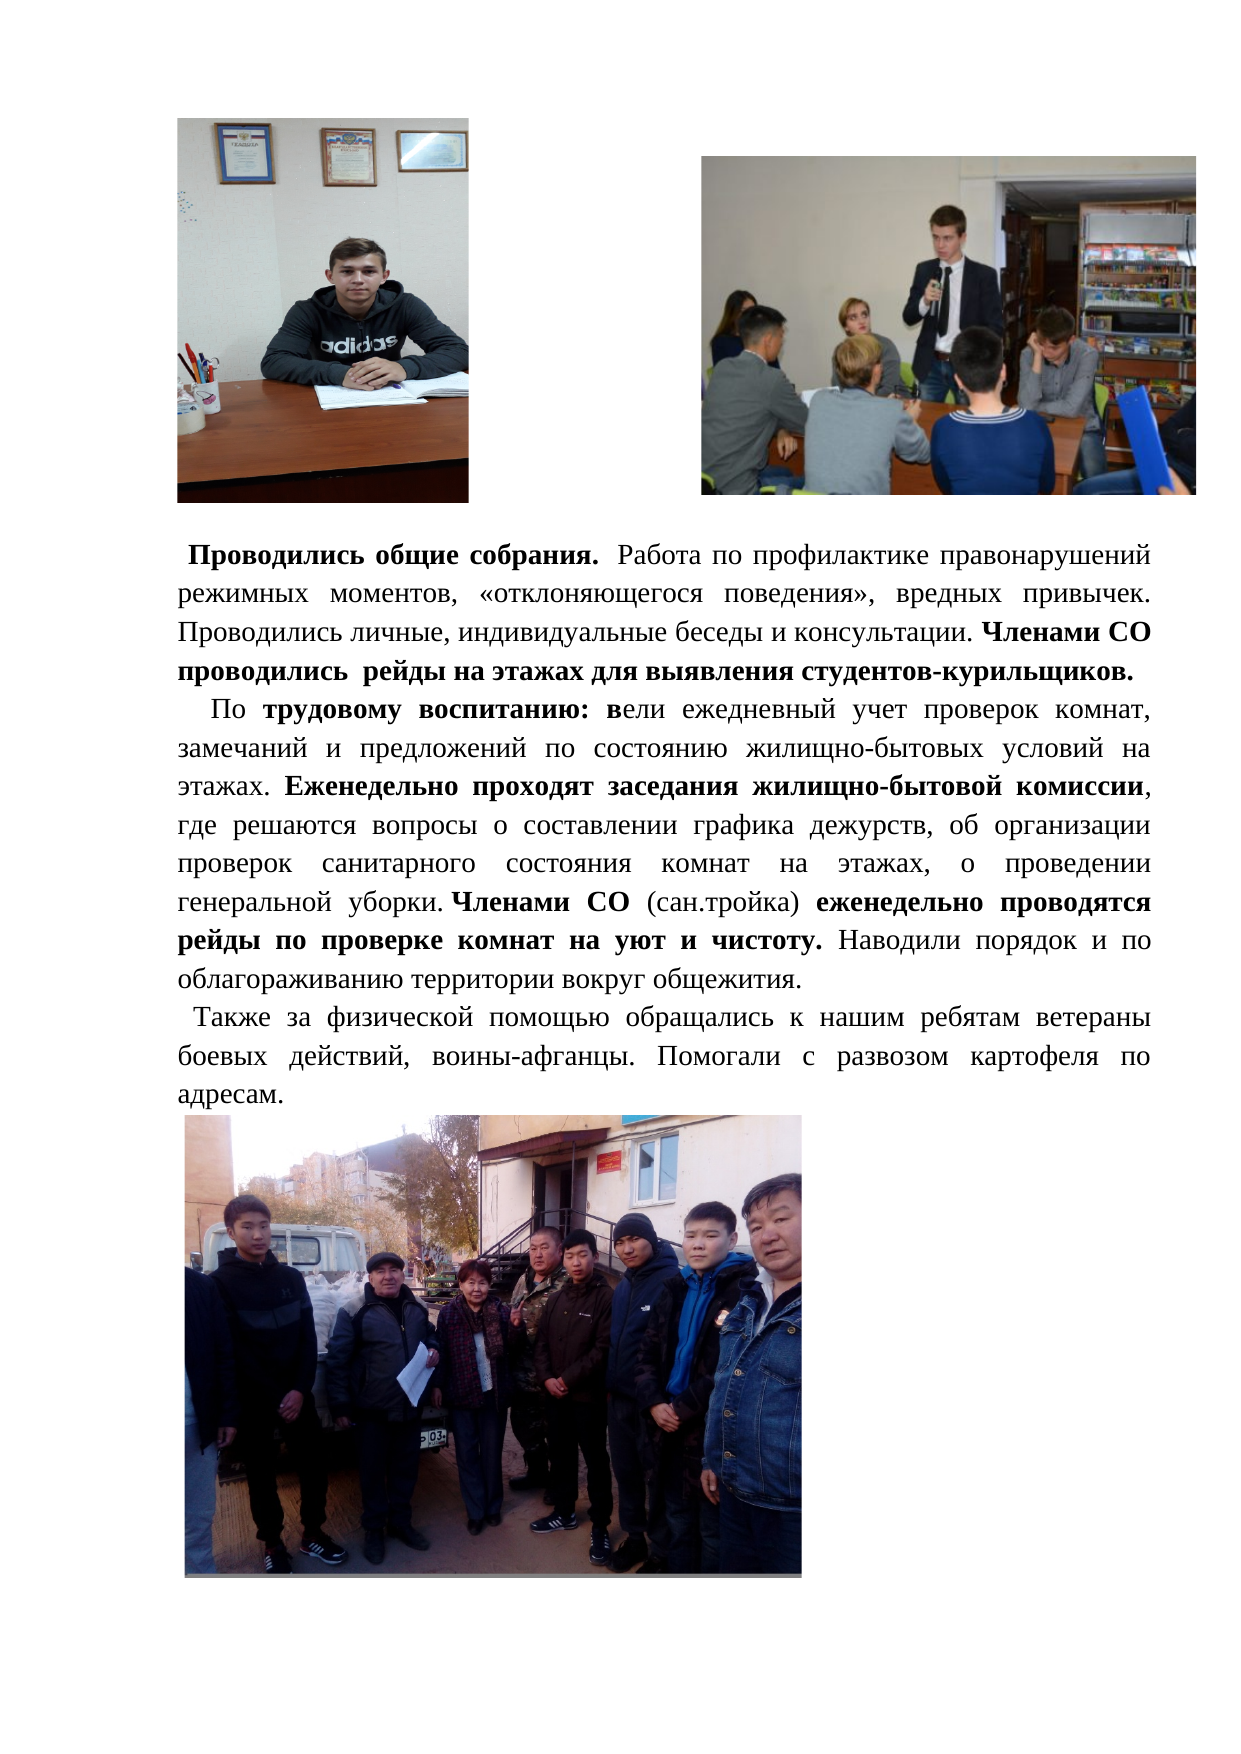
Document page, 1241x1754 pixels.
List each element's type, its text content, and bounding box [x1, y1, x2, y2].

text Также за физической помощью обращались к нашим ребятам ветераны боевых действий, воины-афганцы. Помогали с развозом картофеля по адресам. [177, 999, 1152, 1110]
text По трудовому воспитанию: вели ежедневный учет проверок комнат, замечаний и предложений по состоянию жилищно-бытовых условий на этажах. Еженедельно проходят заседания жилищно-бытовой комиссии, где решаются вопросы о составлении графика дежурств, об организации проверок санитарного состояния комнат на этажах, о проведении генеральной уборки. Членами СО (сан.тройка) еженедельно проводятся рейды по проверке комнат на уют и чистоту. Наводили порядок и по облагораживанию территории вокруг общежития. [177, 691, 1152, 994]
picture [701, 156, 1197, 495]
picture [184, 1115, 802, 1578]
text Проводились общие собрания. Работа по профилактике правонарушений режимных моментов, «отклоняющегося поведения», вредных привычек. Проводились личные, индивидуальные беседы и консультации. Членами СО проводились рейды на этажах для выявления студентов-курильщиков. [177, 537, 1152, 686]
picture [177, 118, 469, 503]
